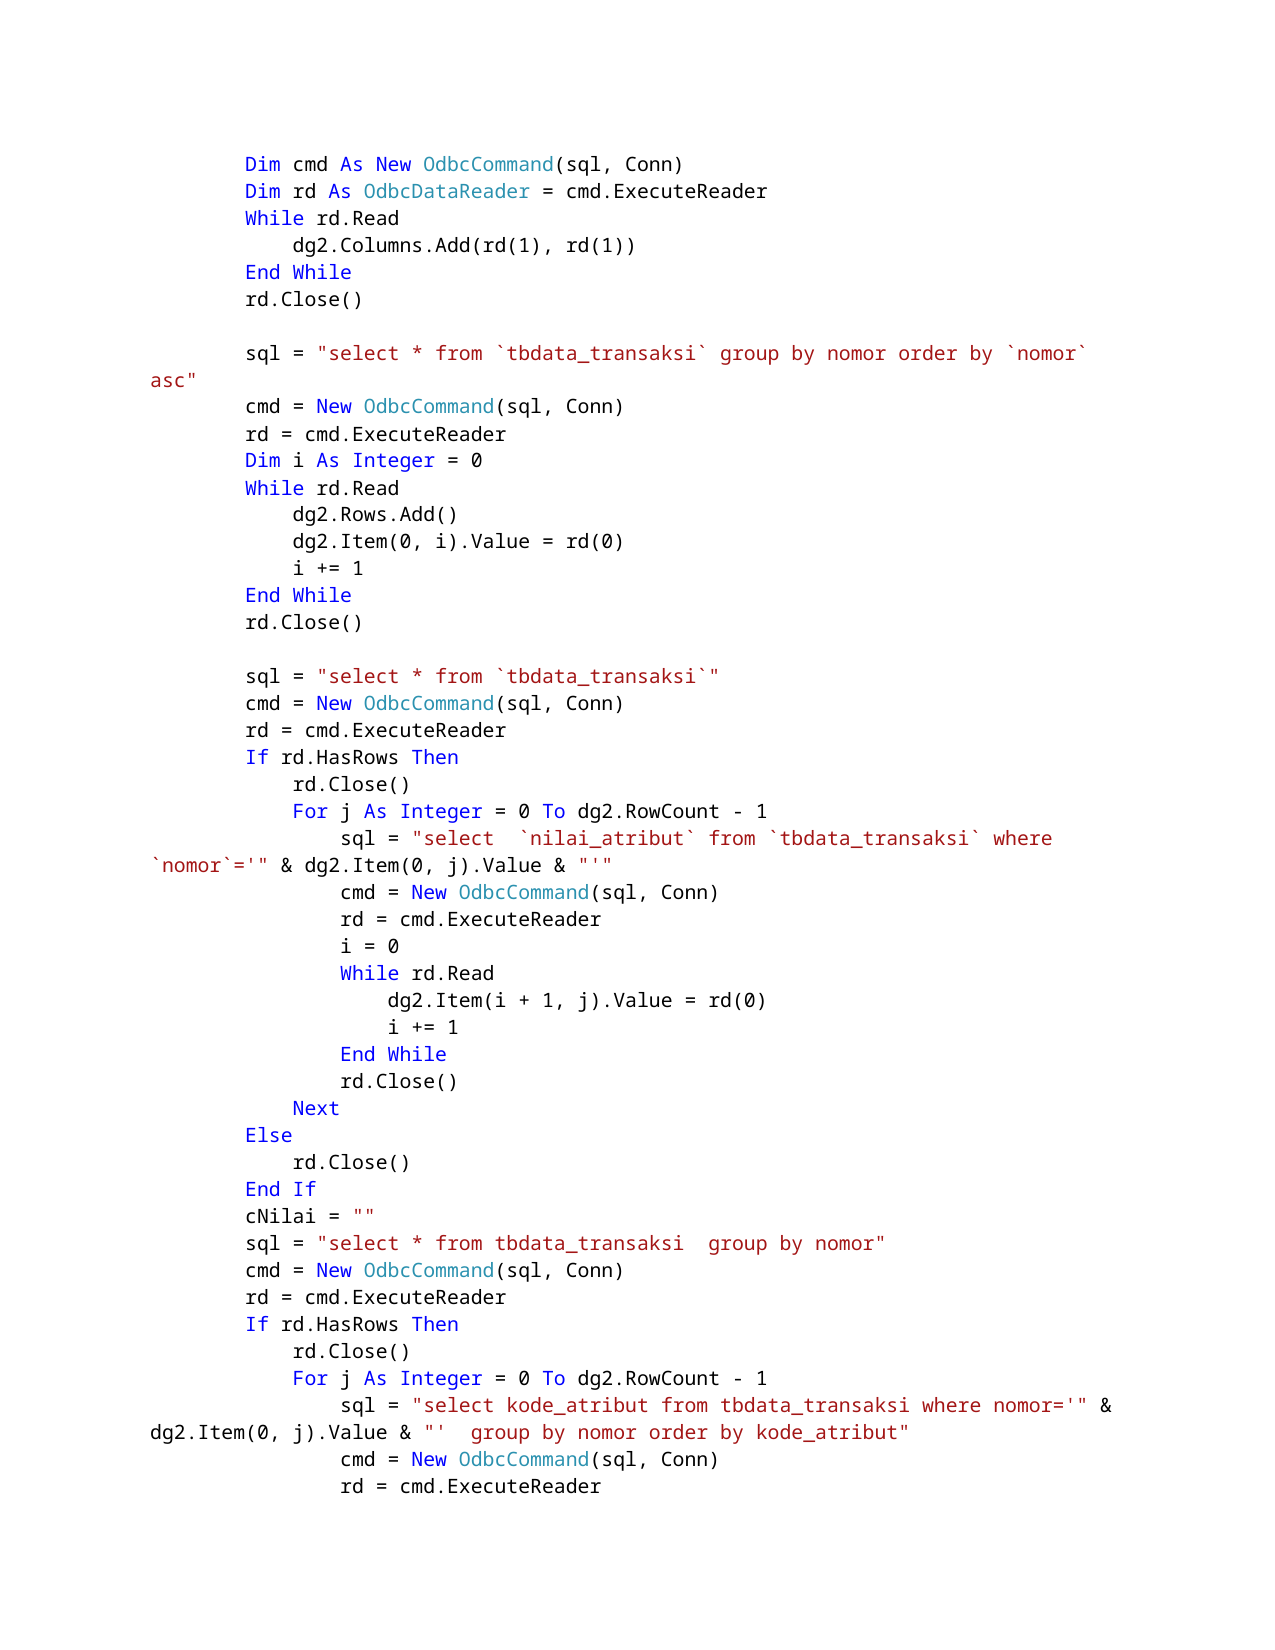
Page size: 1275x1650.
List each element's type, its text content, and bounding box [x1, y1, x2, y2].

text i += 1 [150, 1013, 1125, 1040]
text rd = cmd.ExecuteReader [150, 1472, 1125, 1499]
text sql = "select * from `tbdata_transaksi`" [150, 663, 1125, 689]
text cmd = New OdbcCommand(sql, Conn) [150, 1445, 1125, 1472]
text sql = "select * from `tbdata_transaksi` group by nomor order by `nomor` asc" [150, 339, 1125, 393]
text sql = "select kode_atribut from tbdata_transaksi where nomor='" & dg2.Item(0, j).Value & "' group by nomor order by kode_atribut" [150, 1391, 1125, 1445]
text cmd = New OdbcCommand(sql, Conn) [150, 878, 1125, 905]
text i += 1 [150, 555, 1125, 582]
text Else [150, 1121, 1125, 1148]
text For j As Integer = 0 To dg2.RowCount - 1 [150, 1364, 1125, 1391]
text rd.Close() [150, 1337, 1125, 1364]
text cmd = New OdbcCommand(sql, Conn) [150, 393, 1125, 420]
text Dim i As Integer = 0 [150, 447, 1125, 474]
text rd = cmd.ExecuteReader [150, 420, 1125, 447]
text rd = cmd.ExecuteReader [150, 905, 1125, 932]
text rd.Close() [150, 771, 1125, 797]
text Dim cmd As New OdbcCommand(sql, Conn) [150, 150, 1125, 177]
text rd.Close() [150, 1148, 1125, 1175]
text rd.Close() [150, 1067, 1125, 1094]
text sql = "select * from tbdata_transaksi group by nomor" [150, 1229, 1125, 1256]
text rd.Close() [150, 609, 1125, 636]
text dg2.Item(0, i).Value = rd(0) [150, 528, 1125, 555]
text Next [150, 1094, 1125, 1121]
text End While [150, 582, 1125, 609]
text sql = "select `nilai_atribut` from `tbdata_transaksi` where `nomor`='" & dg2.Item(0, j).Value & "'" [150, 824, 1125, 878]
text cmd = New OdbcCommand(sql, Conn) [150, 689, 1125, 717]
text dg2.Rows.Add() [150, 501, 1125, 528]
text cmd = New OdbcCommand(sql, Conn) [150, 1256, 1125, 1283]
text rd = cmd.ExecuteReader [150, 1283, 1125, 1310]
text For j As Integer = 0 To dg2.RowCount - 1 [150, 797, 1125, 824]
text If rd.HasRows Then [150, 743, 1125, 771]
text While rd.Read [150, 959, 1125, 986]
text While rd.Read [150, 474, 1125, 501]
text dg2.Item(i + 1, j).Value = rd(0) [150, 986, 1125, 1013]
text rd = cmd.ExecuteReader [150, 717, 1125, 743]
text While rd.Read [150, 204, 1125, 231]
text rd.Close() [150, 285, 1125, 312]
text End If [150, 1175, 1125, 1202]
text i = 0 [150, 932, 1125, 959]
text End While [150, 1040, 1125, 1067]
text cNilai = "" [150, 1202, 1125, 1229]
text If rd.HasRows Then [150, 1310, 1125, 1337]
text Dim rd As OdbcDataReader = cmd.ExecuteReader [150, 177, 1125, 204]
text dg2.Columns.Add(rd(1), rd(1)) [150, 231, 1125, 258]
text End While [150, 258, 1125, 285]
